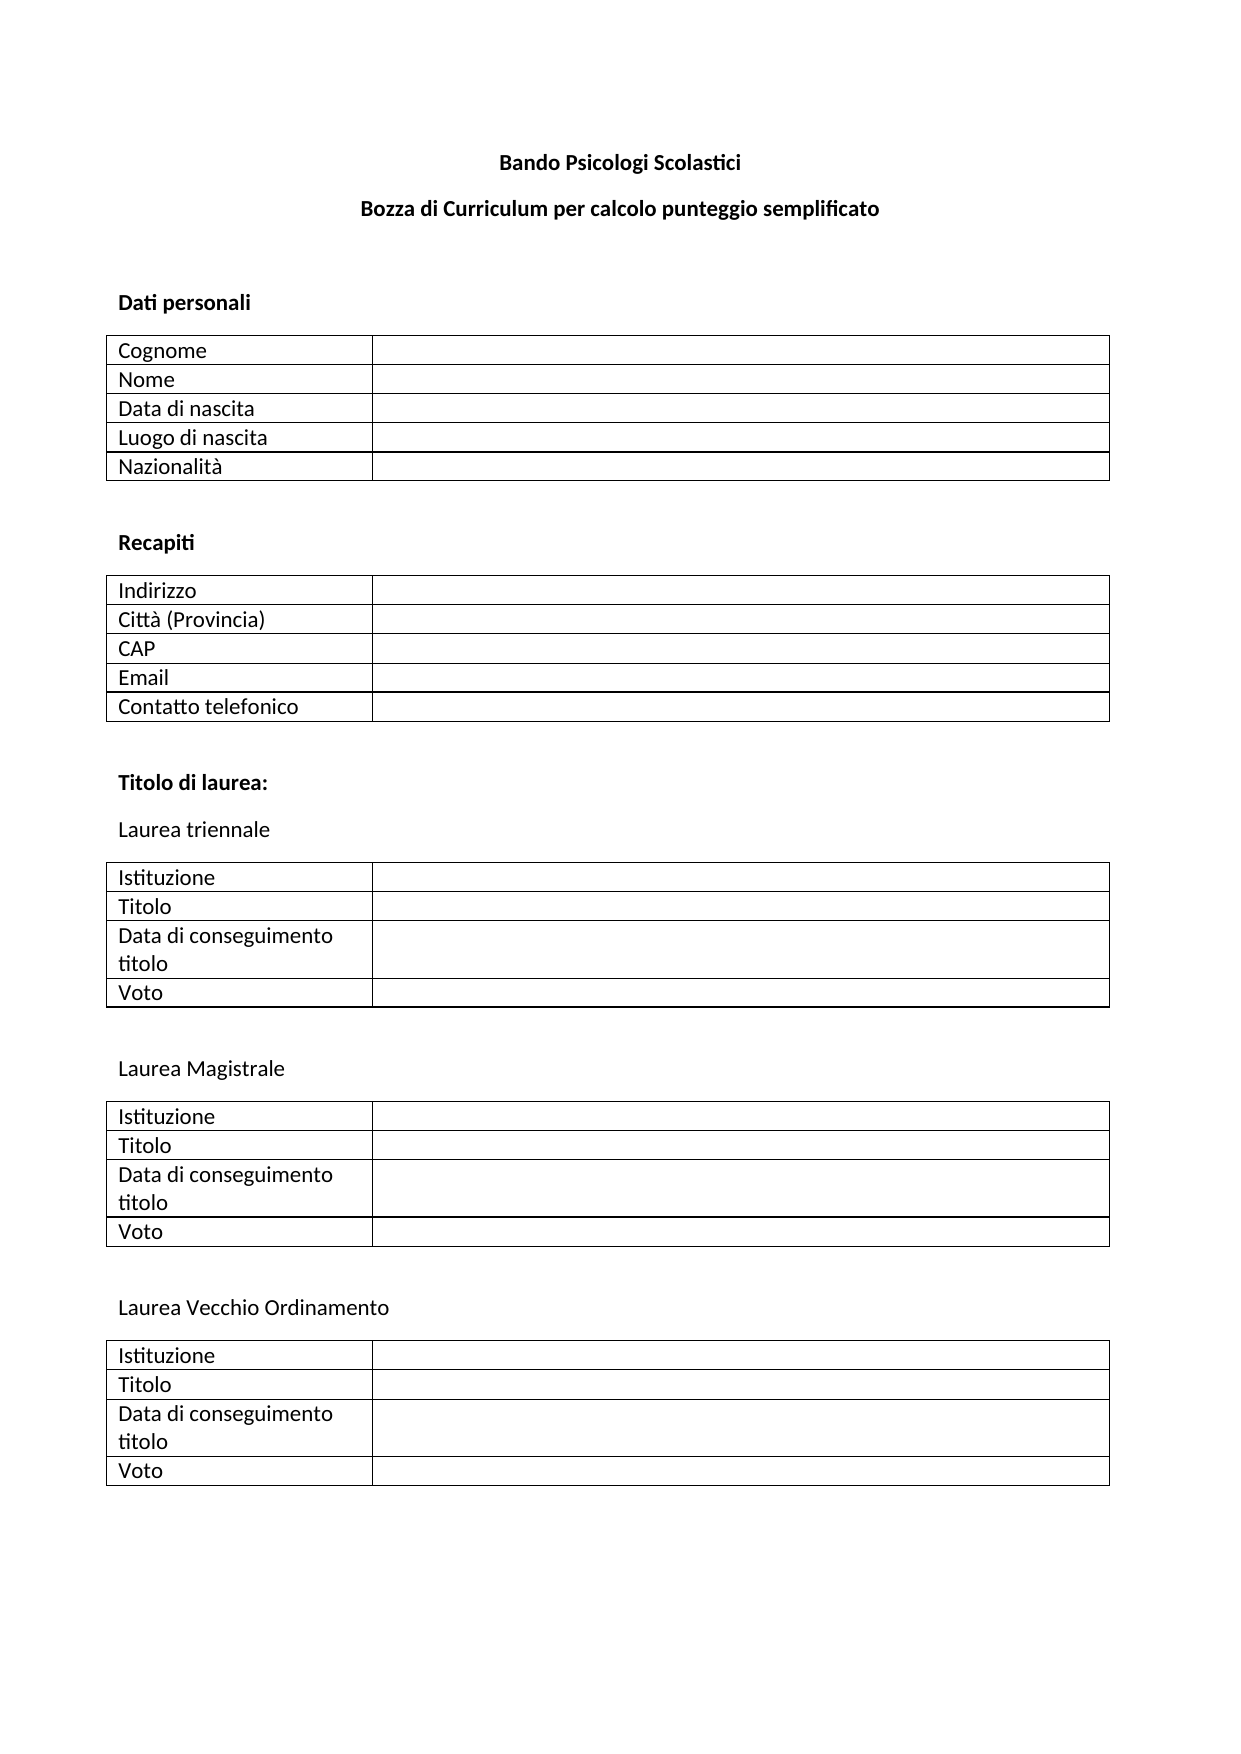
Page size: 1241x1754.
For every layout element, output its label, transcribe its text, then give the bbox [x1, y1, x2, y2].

text Laurea triennale [118, 815, 1122, 843]
text Titolo di laurea: [118, 768, 1122, 796]
text Bando Psicologi Scolastici [118, 148, 1122, 176]
table_cell Data di conseguimento titolo [107, 1400, 372, 1456]
table_cell [373, 423, 1109, 451]
table_header Istituzione [107, 863, 372, 891]
text Laurea Vecchio Ordinamento [118, 1293, 1122, 1321]
table_cell [373, 1131, 1109, 1159]
table_cell [373, 394, 1109, 422]
table_cell Nome [107, 365, 372, 393]
table_header [373, 336, 1109, 364]
table_header Cognome [107, 336, 372, 364]
table_header Indirizzo [107, 576, 372, 604]
table_cell Email [107, 664, 372, 691]
table_cell Voto [107, 1218, 372, 1246]
table_cell Voto [107, 1457, 372, 1484]
table_cell [373, 693, 1109, 721]
table_cell Data di nascita [107, 394, 372, 422]
text Bozza di Curriculum per calcolo punteggio semplificato [118, 194, 1122, 222]
table_cell [373, 1370, 1109, 1398]
table_cell [373, 453, 1109, 480]
table_cell Data di conseguimento titolo [107, 921, 372, 977]
table_cell [373, 1160, 1109, 1216]
table_cell [373, 664, 1109, 691]
table_cell Data di conseguimento titolo [107, 1160, 372, 1216]
table_cell Luogo di nascita [107, 423, 372, 451]
table_cell [373, 892, 1109, 920]
text Dati personali [118, 288, 1122, 316]
table_cell [373, 634, 1109, 662]
table_cell CAP [107, 634, 372, 662]
table_cell Città (Provincia) [107, 605, 372, 633]
table_cell [373, 921, 1109, 977]
text Recapiti [118, 528, 1122, 556]
table_header [373, 1102, 1109, 1130]
table_header Istituzione [107, 1341, 372, 1369]
table_cell Contatto telefonico [107, 693, 372, 721]
table_header Istituzione [107, 1102, 372, 1130]
table_header [373, 863, 1109, 891]
table_cell Titolo [107, 892, 372, 920]
text Laurea Magistrale [118, 1054, 1122, 1082]
table_cell [373, 605, 1109, 633]
table_cell Nazionalità [107, 453, 372, 480]
table_header [373, 1341, 1109, 1369]
table_cell [373, 1400, 1109, 1456]
table_cell [373, 365, 1109, 393]
table_cell Titolo [107, 1370, 372, 1398]
table_cell [373, 979, 1109, 1006]
table_header [373, 576, 1109, 604]
table_cell Voto [107, 979, 372, 1006]
table_cell Titolo [107, 1131, 372, 1159]
table_cell [373, 1218, 1109, 1246]
table_cell [373, 1457, 1109, 1484]
